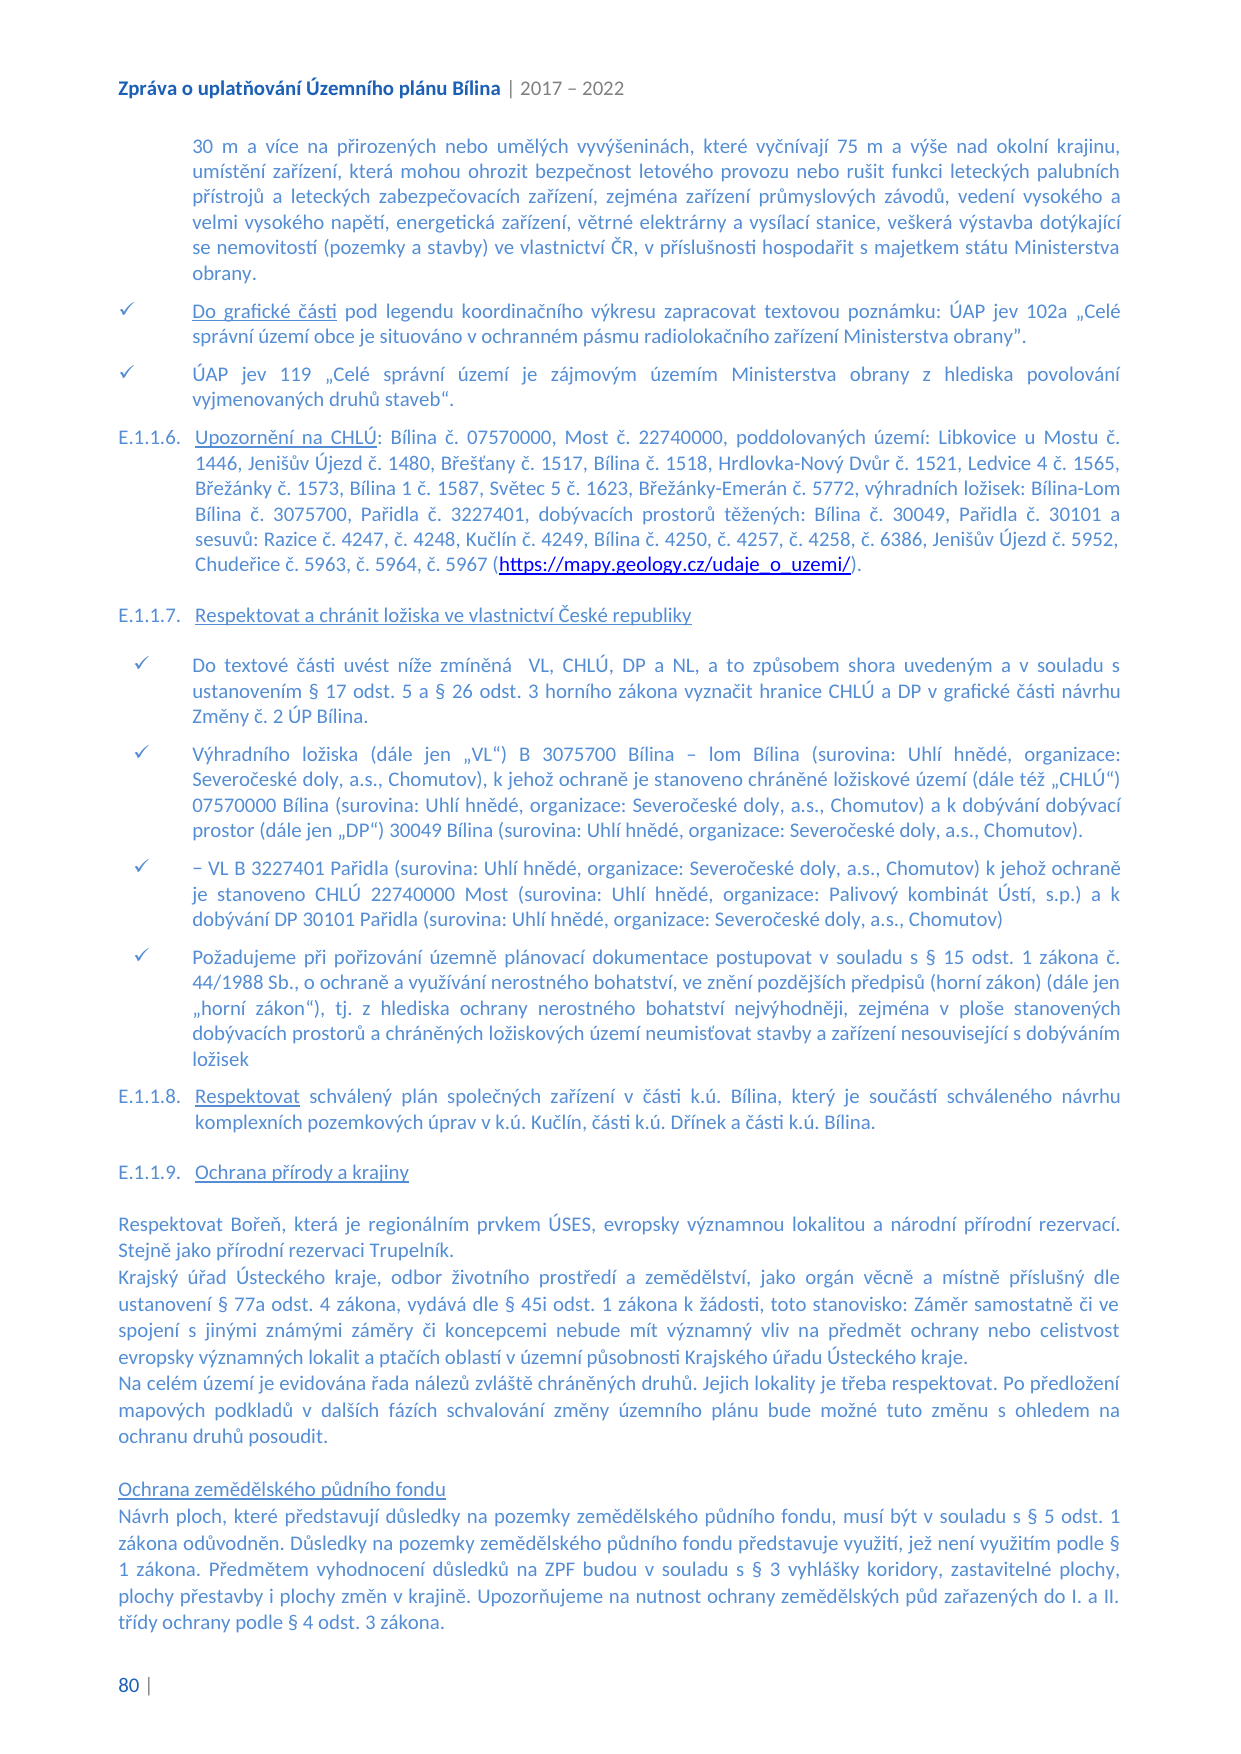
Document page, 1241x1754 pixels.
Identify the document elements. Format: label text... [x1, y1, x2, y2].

text Respektovat Bořeň, která je regionálním prvkem ÚSES, evropsky významnou lokalitou a národní přírodní rezervací. Stejně jako přírodní rezervaci Trupelník. [118, 1210, 1122, 1263]
list − VL B 3227401 Pařidla (surovina: Uhlí hnědé, organizace: Severočeské doly, a.s., Chomutov) k jehož ochraně je stanoveno CHLÚ 22740000 Most (surovina: Uhlí hnědé, organizace: Palivový kombinát Ústí, s.p.) a k dobývání DP 30101 Pařidla (surovina: Uhlí hnědé, organizace: Severočeské doly, a.s., Chomutov) [133, 855, 1122, 932]
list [192, 133, 1122, 285]
subtitle Upozornění na CHLÚ: Bílina č. 07570000, Most č. 22740000, poddolovaných území: Libkovice u Mostu č. 1446, Jenišův Újezd č. 1480, Břešťany č. 1517, Bílina č. 1518, Hrdlovka-Nový Dvůr č. 1521, Ledvice 4 č. 1565, Břežánky č. 1573, Bílina 1 č. 1587, Světec 5 č. 1623, Břežánky-Emerán č. 5772, výhradních ložisek: Bílina-Lom Bílina č. 3075700, Pařidla č. 3227401, dobývacích prostorů těžených: Bílina č. 30049, Pařidla č. 30101 a sesuvů: Razice č. 4247, č. 4248, Kučlín č. 4249, Bílina č. 4250, č. 4257, č. 4258, č. 6386, Jenišův Újezd č. 5952, Chudeřice č. 5963, č. 5964, č. 5967 (https://mapy.geology.cz/udaje_o_uzemi/). [118, 424, 1122, 577]
text Ochrana zemědělského půdního fondu [118, 1476, 1122, 1502]
text Na celém území je evidována řada nálezů zvláště chráněných druhů. Jejich lokality je třeba respektovat. Po předložení mapových podkladů v dalších fázích schvalování změny územního plánu bude možné tuto změnu s ohledem na ochranu druhů posoudit. [118, 1369, 1122, 1449]
subtitle Ochrana přírody a krajiny [118, 1159, 1122, 1185]
text Krajský úřad Ústeckého kraje, odbor životního prostředí a zemědělství, jako orgán věcně a místně příslušný dle ustanovení § 77a odst. 4 zákona, vydává dle § 45i odst. 1 zákona k žádosti, toto stanovisko: Záměr samostatně či ve spojení s jinými známými záměry či koncepcemi nebude mít významný vliv na předmět ochrany nebo celistvost evropsky významných lokalit a ptačích oblastí v územní působnosti Krajského úřadu Ústeckého kraje. [118, 1263, 1122, 1369]
text Návrh ploch, které představují důsledky na pozemky zemědělského půdního fondu, musí být v souladu s § 5 odst. 1 zákona odůvodněn. Důsledky na pozemky zemědělského půdního fondu představuje využití, jež není využitím podle § 1 zákona. Předmětem vyhodnocení důsledků na ZPF budou v souladu s § 3 vyhlášky koridory, zastavitelné plochy, plochy přestavby i plochy změn v krajině. Upozorňujeme na nutnost ochrany zemědělských půd zařazených do I. a II. třídy ochrany podle § 4 odst. 3 zákona. [118, 1502, 1122, 1635]
list Do grafické části pod legendu koordinačního výkresu zapracovat textovou poznámku: ÚAP jev 102a „Celé správní území obce je situováno v ochranném pásmu radiolokačního zařízení Ministerstva obrany”. [118, 298, 1122, 349]
list ÚAP jev 119 „Celé správní území je zájmovým územím Ministerstva obrany z hlediska povolování vyjmenovaných druhů staveb“. [118, 361, 1122, 412]
subtitle Respektovat schválený plán společných zařízení v části k.ú. Bílina, který je součástí schváleného návrhu komplexních pozemkových úprav v k.ú. Kučlín, části k.ú. Dřínek a části k.ú. Bílina. [118, 1084, 1122, 1134]
list Do textové části uvést níže zmíněná VL, CHLÚ, DP a NL, a to způsobem shora uvedeným a v souladu s ustanovením § 17 odst. 5 a § 26 odst. 3 horního zákona vyznačit hranice CHLÚ a DP v grafické části návrhu Změny č. 2 ÚP Bílina. [133, 652, 1122, 729]
subtitle Respektovat a chránit ložiska ve vlastnictví České republiky [118, 602, 1122, 627]
list Požadujeme při pořizování územně plánovací dokumentace postupovat v souladu s § 15 odst. 1 zákona č. 44/1988 Sb., o ochraně a využívání nerostného bohatství, ve znění pozdějších předpisů (horní zákon) (dále jen „horní zákon“), tj. z hlediska ochrany nerostného bohatství nejvýhodněji, zejména v ploše stanovených dobývacích prostorů a chráněných ložiskových území neumisťovat stavby a zařízení nesouvisející s dobýváním ložisek [133, 944, 1122, 1071]
list Výhradního ložiska (dále jen „VL“) B 3075700 Bílina – lom Bílina (surovina: Uhlí hnědé, organizace: Severočeské doly, a.s., Chomutov), k jehož ochraně je stanoveno chráněné ložiskové území (dále též „CHLÚ“) 07570000 Bílina (surovina: Uhlí hnědé, organizace: Severočeské doly, a.s., Chomutov) a k dobývání dobývací prostor (dále jen „DP“) 30049 Bílina (surovina: Uhlí hnědé, organizace: Severočeské doly, a.s., Chomutov). [133, 741, 1122, 843]
